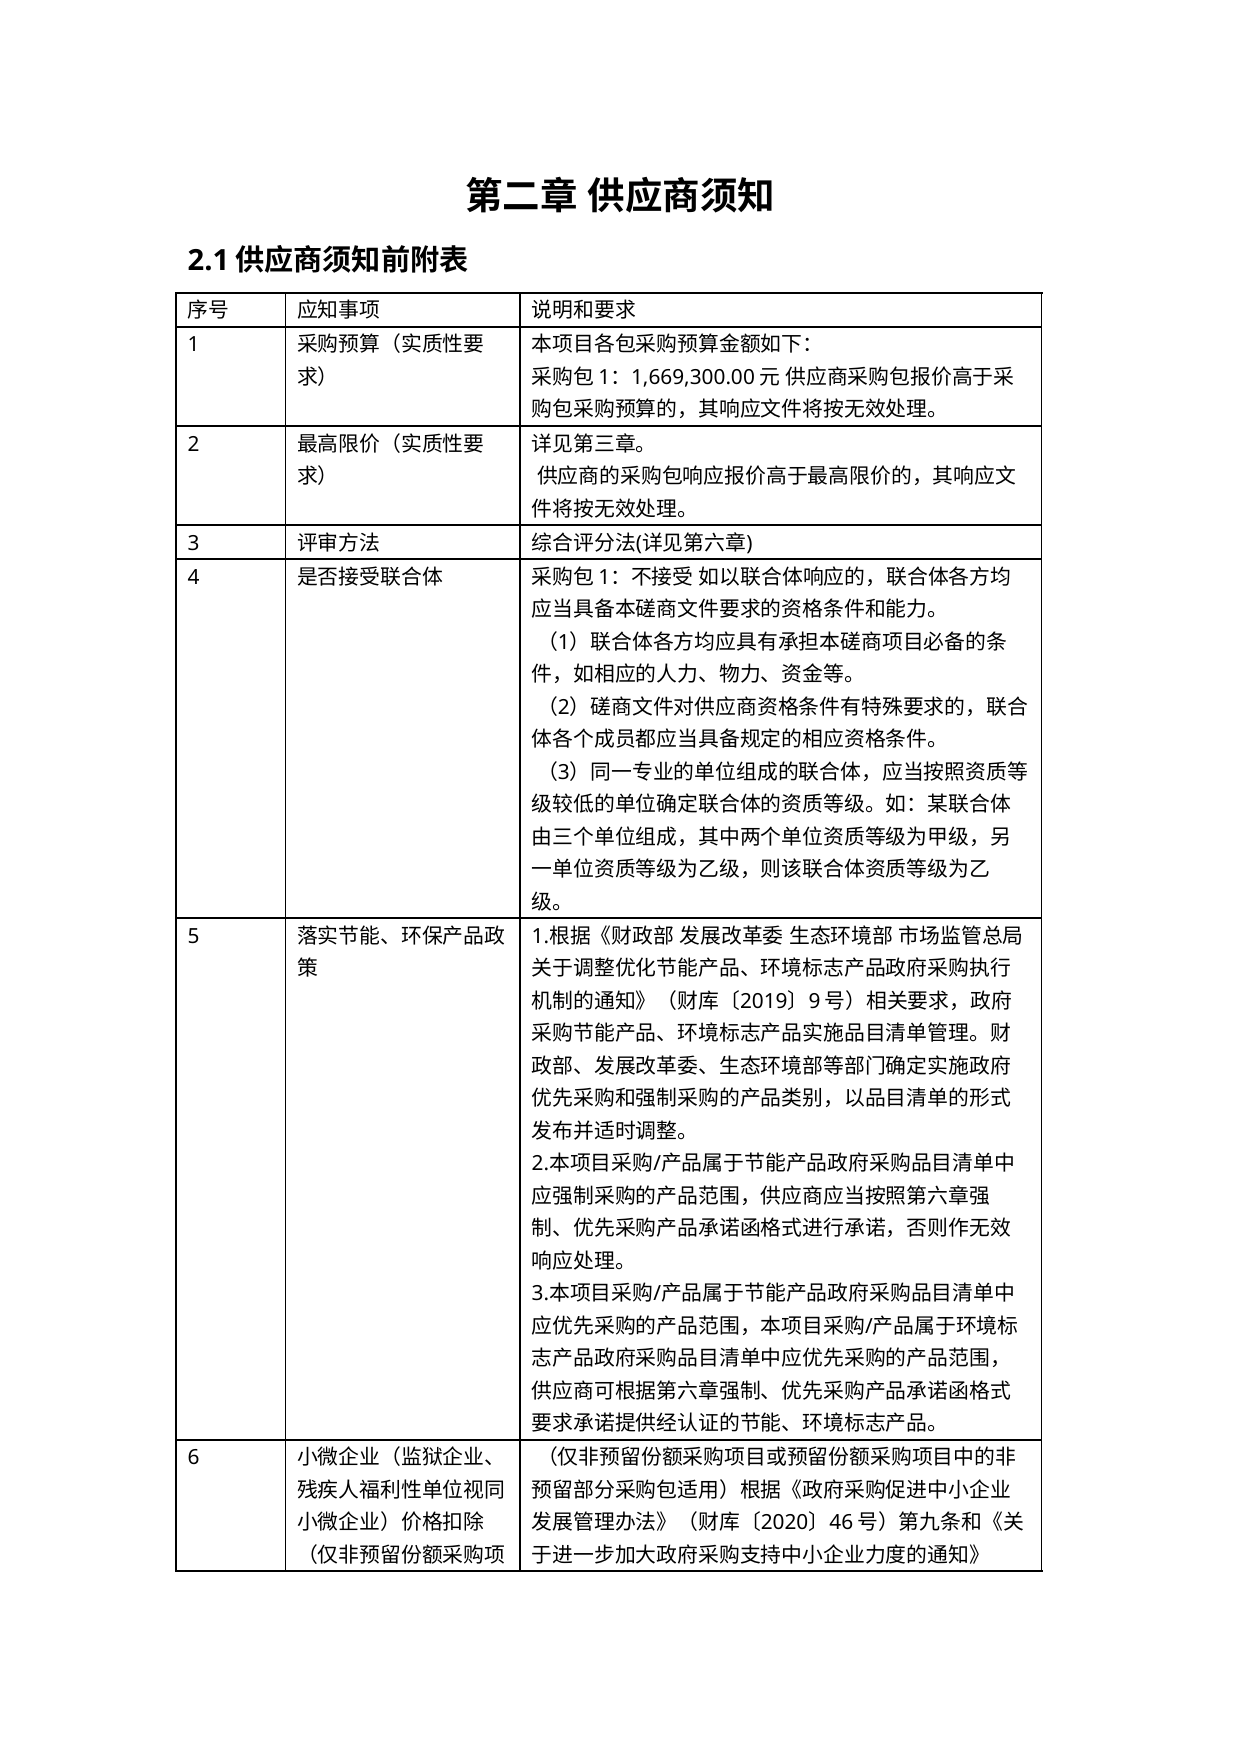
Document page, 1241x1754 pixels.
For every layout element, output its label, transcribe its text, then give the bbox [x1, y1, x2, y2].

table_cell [521, 1441, 1041, 1570]
table_cell 本项目各包采购预算金额如下： 采购包1：1,669,300.00元 供应商采购包报价高于采购包采购预算的，其响应文件将按无效处理。 [521, 328, 1041, 425]
table_cell 详见第三章。 供应商的采购包响应报价高于最高限价的，其响应文件将按无效处理。 [521, 427, 1041, 524]
table_cell 最高限价（实质性要求） [286, 427, 519, 524]
table_cell 1 [177, 328, 285, 425]
text 2.1供应商须知前附表 [187, 227, 1053, 292]
table_cell 2 [177, 427, 285, 524]
table_cell 1.根据《财政部 发展改革委 生态环境部 市场监管总局关于调整优化节能产品、环境标志产品政府采购执行机制的通知》（财库〔2019〕9号）相关要求，政府采购节能产品、环境标志产品实施品目清单管理。财政部、发展改革委、生态环境部等部门确定实施政府优先采购和强制采购的产品类别，以品目清单的形式发布并适时调整。 2.本项目采购/产品属于节能产品政府采购品目清单中应强制采购的产品范围，供应商应当按照第六章强制、优先采购产品承诺函格式进行承诺，否则作无效响应处理。 3.本项目采购/产品属于节能产品政府采购品目清单中应优先采购的产品范围，本项目采购/产品属于环境标志产品政府采购品目清单中应优先采购的产品范围，供应商可根据第六章强制、优先采购产品承诺函格式要求承诺提供经认证的节能、环境标志产品。 [521, 919, 1041, 1439]
table_cell 落实节能、环保产品政策 [286, 919, 519, 1439]
table_cell 采购包1：不接受 如以联合体响应的，联合体各方均应当具备本磋商文件要求的资格条件和能力。 （1）联合体各方均应具有承担本磋商项目必备的条件，如相应的人力、物力、资金等。 （2）磋商文件对供应商资格条件有特殊要求的，联合体各个成员都应当具备规定的相应资格条件。 （3）同一专业的单位组成的联合体，应当按照资质等级较低的单位确定联合体的资质等级。如：某联合体由三个单位组成，其中两个单位资质等级为甲级，另一单位资质等级为乙级，则该联合体资质等级为乙级。 [521, 560, 1041, 917]
table_cell 4 [177, 560, 285, 917]
table_cell 是否接受联合体 [286, 560, 519, 917]
table_cell 3 [177, 526, 285, 558]
table_cell 综合评分法(详见第六章) [521, 526, 1041, 558]
table_cell 评审方法 [286, 526, 519, 558]
text 第二章 供应商须知 [187, 162, 1053, 227]
table_header 应知事项 [286, 294, 519, 326]
table_header 序号 [177, 294, 285, 326]
table_cell 采购预算（实质性要求） [286, 328, 519, 425]
table_header 说明和要求 [521, 294, 1041, 326]
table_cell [286, 1441, 519, 1570]
table_cell 5 [177, 919, 285, 1439]
table_cell 6 [177, 1441, 285, 1570]
